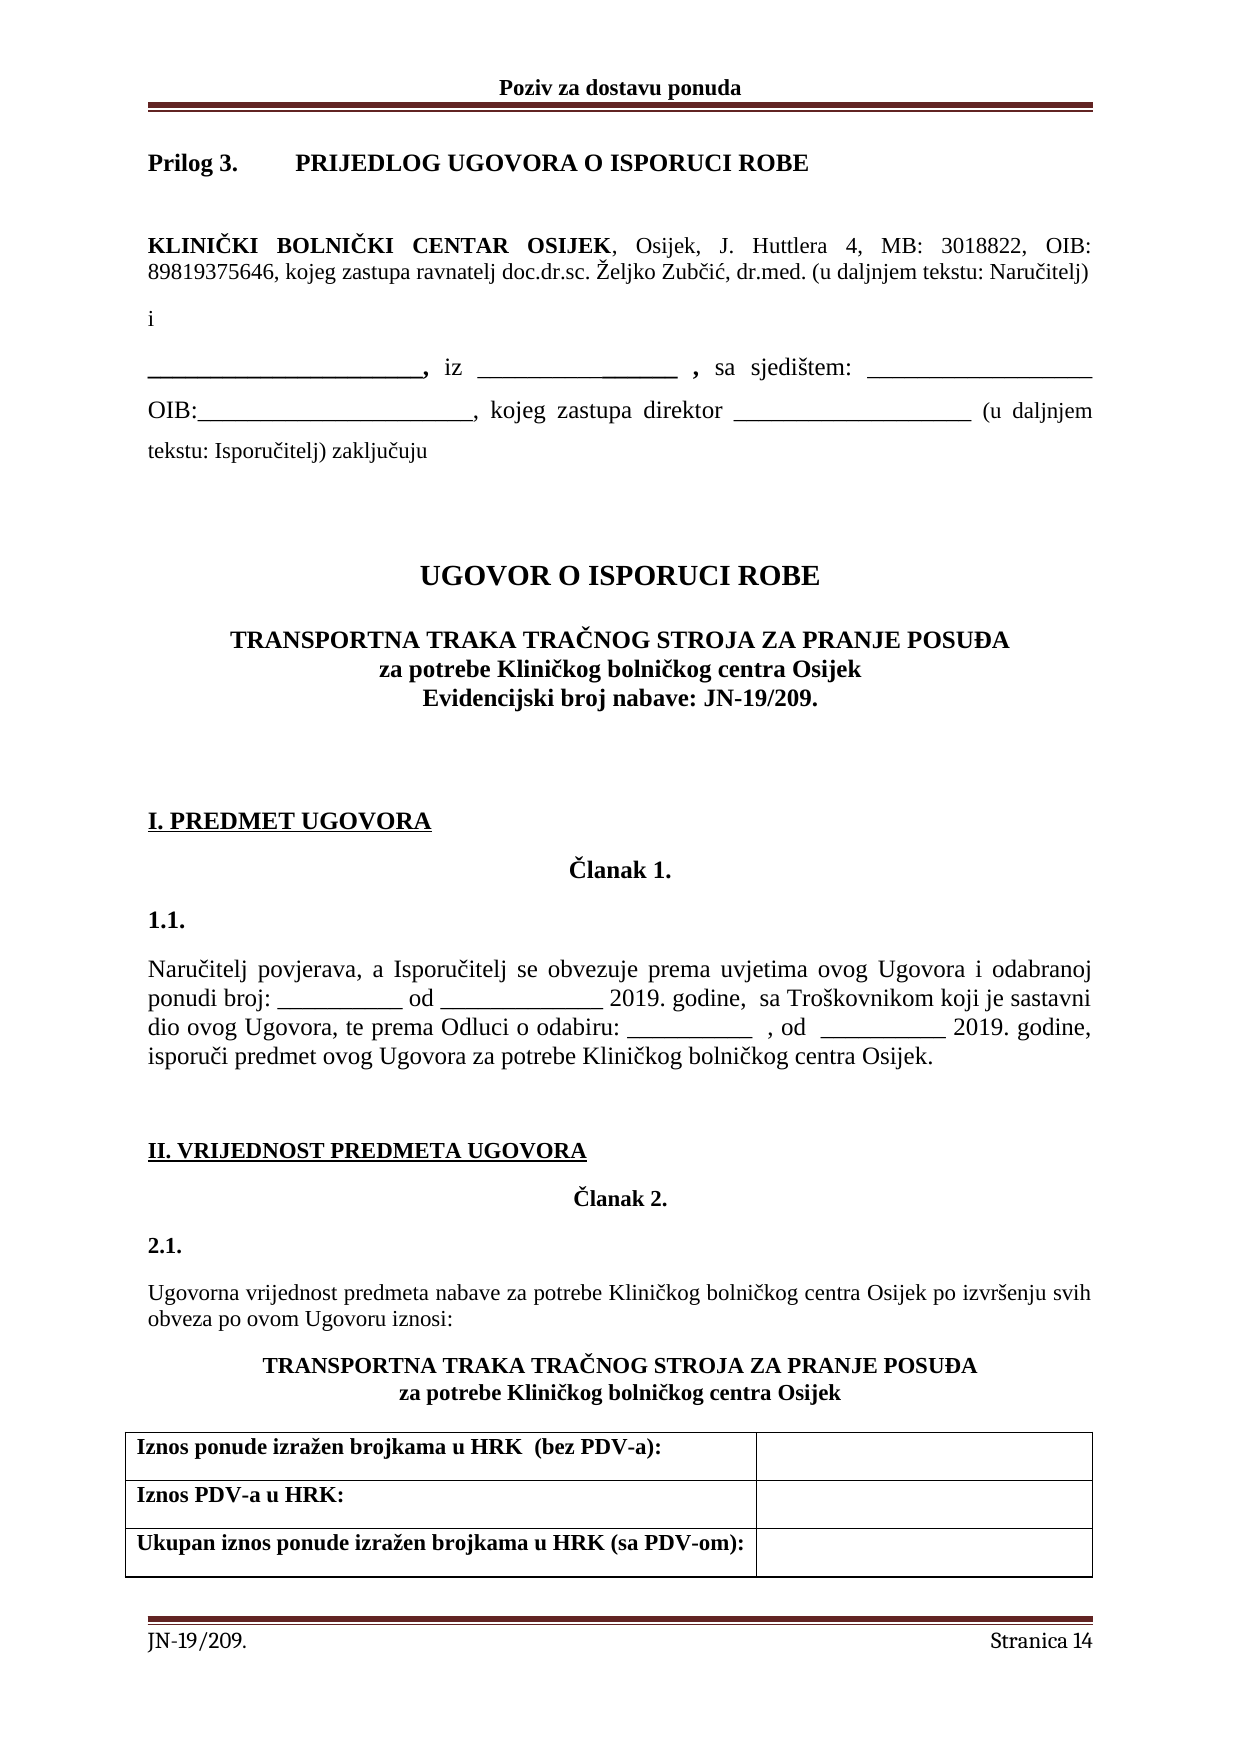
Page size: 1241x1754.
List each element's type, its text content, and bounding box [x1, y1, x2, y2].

text Članak 2. [148, 1185, 1093, 1211]
text I. PREDMET UGOVORA [148, 806, 1093, 834]
text UGOVOR O ISPORUCI ROBE [148, 558, 1093, 592]
table_cell [757, 1529, 1092, 1576]
text II. VRIJEDNOST PREDMETA UGOVORA [148, 1137, 1093, 1164]
text Ugovorna vrijednost predmeta nabave za potrebe Kliničkog bolničkog centra Osijek po izvršenju svih obveza po ovom Ugovoru iznosi: [148, 1279, 1093, 1332]
text TRANSPORTNA TRAKA TRAČNOG STROJA ZA PRANJE POSUĐA [148, 625, 1093, 654]
table_cell [757, 1481, 1092, 1528]
text 1.1. [148, 905, 1093, 934]
text Članak 1. [148, 855, 1093, 884]
text Naručitelj povjerava, a Isporučitelj se obvezuje prema uvjetima ovog Ugovora i odabranoj ponudi broj: __________ od _____________ 2019. godine, sa Troškovnikom koji je sastavni dio ovog Ugovora, te prema Odluci o odabiru: __________ , od __________ 2019. godine, isporuči predmet ovog Ugovora za potrebe Kliničkog bolničkog centra Osijek. [148, 954, 1093, 1069]
text TRANSPORTNA TRAKA TRAČNOG STROJA ZA PRANJE POSUĐA [148, 1353, 1093, 1379]
text Evidencijski broj nabave: JN-19/209. [148, 683, 1093, 711]
text KLINIČKI BOLNIČKI CENTAR OSIJEK, Osijek, J. Huttlera 4, MB: 3018822, OIB: 89819375646, kojeg zastupa ravnatelj doc.dr.sc. Željko Zubčić, dr.med. (u daljnjem tekstu: Naručitelj) [148, 232, 1093, 284]
table_cell Iznos PDV-a u HRK: [126, 1481, 756, 1528]
text ______________________, iz ________________ , sa sjedištem: __________________ OIB:______________________, kojeg zastupa direktor ___________________ (u daljnjem tekstu: Isporučitelj) zaključuju [148, 352, 1093, 464]
text i [148, 305, 1093, 332]
text za potrebe Kliničkog bolničkog centra Osijek [148, 1379, 1093, 1405]
table_cell Ukupan iznos ponude izražen brojkama u HRK (sa PDV-om): [126, 1529, 756, 1576]
table_header Iznos ponude izražen brojkama u HRK (bez PDV-a): [126, 1433, 756, 1480]
text Prilog 3. PRIJEDLOG UGOVORA O ISPORUCI ROBE [148, 148, 1093, 176]
table_header [757, 1433, 1092, 1480]
text 2.1. [148, 1232, 1093, 1258]
text za potrebe Kliničkog bolničkog centra Osijek [148, 654, 1093, 683]
